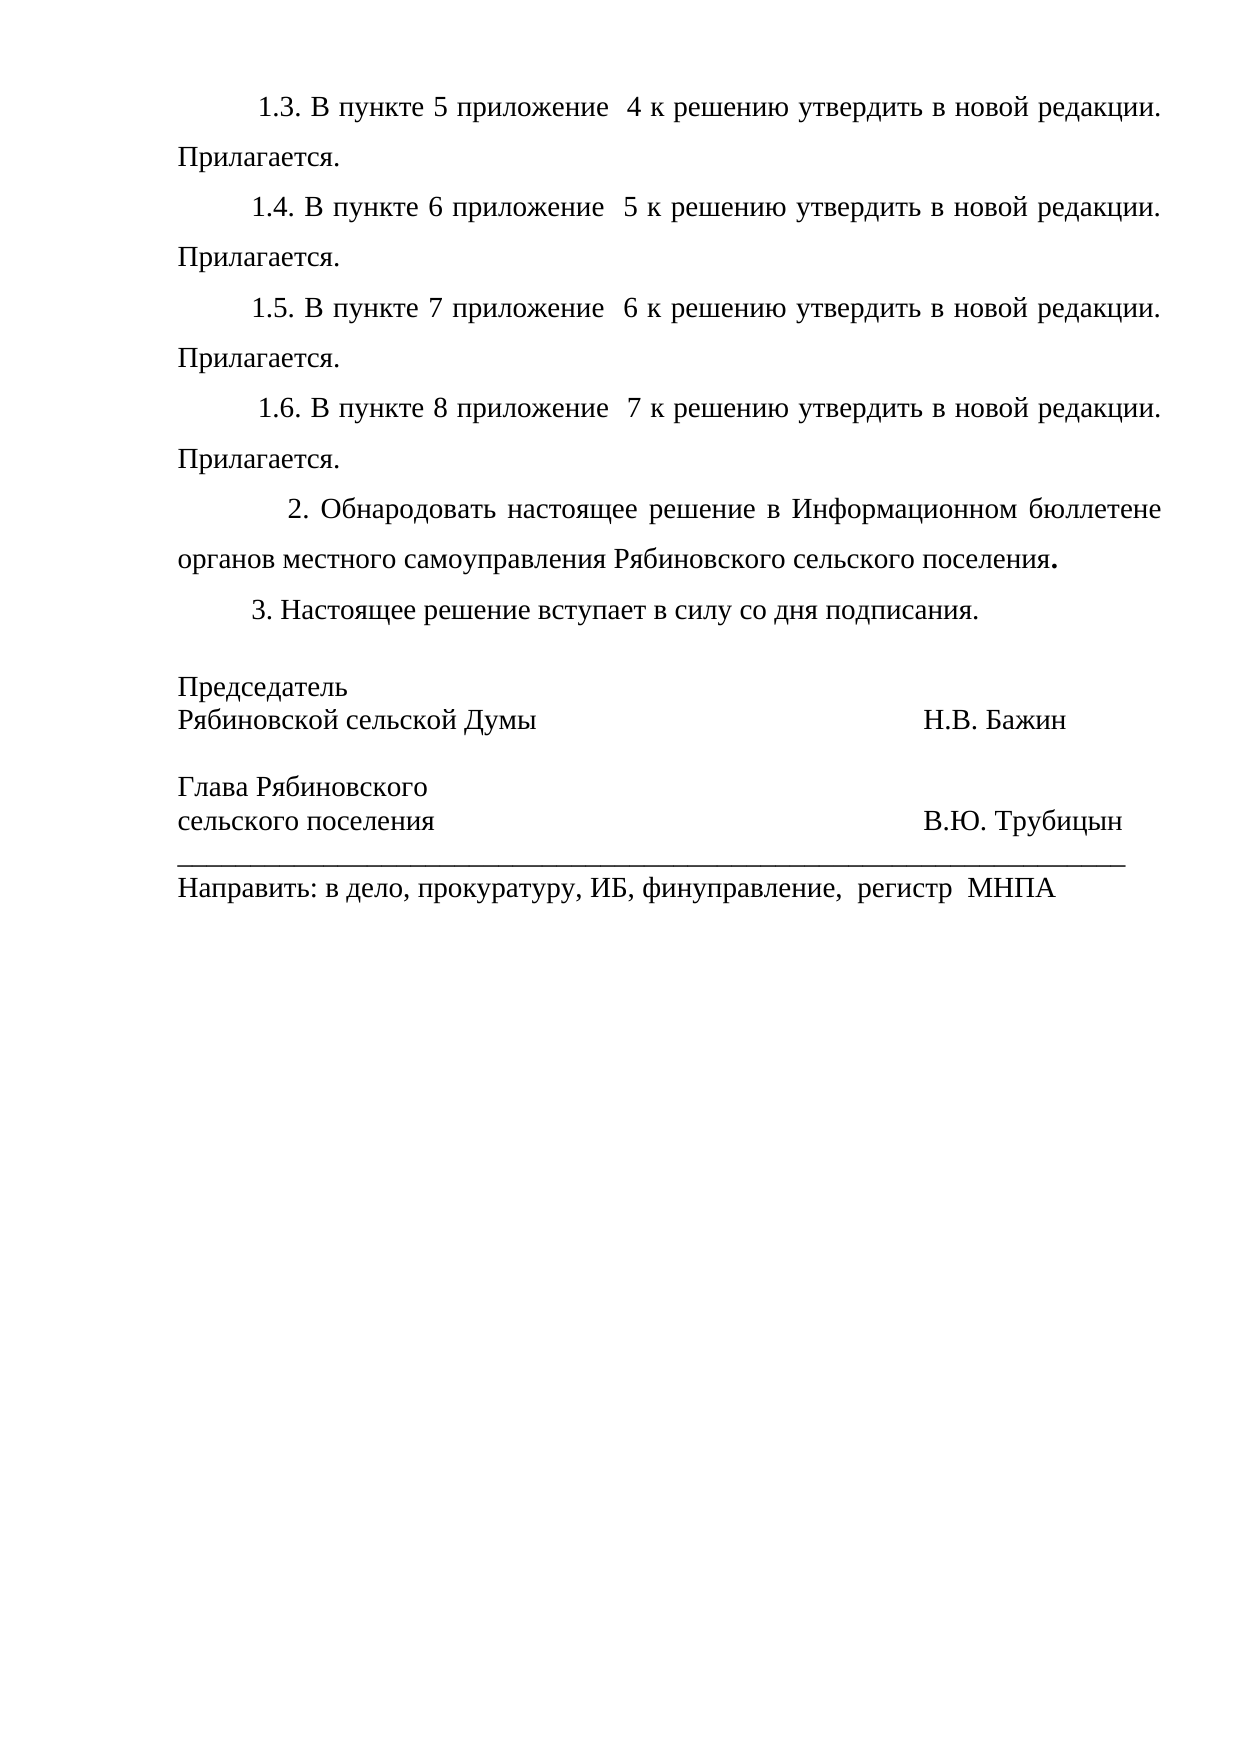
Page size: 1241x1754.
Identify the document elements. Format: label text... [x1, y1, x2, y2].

subtitle 2. Обнародовать настоящее решение в Информационном бюллетене органов местного самоуправления Рябиновского сельского поселения. [177, 491, 1162, 575]
text Глава Рябиновского [177, 769, 1162, 803]
text Направить: в дело, прокуратуру, ИБ, финуправление, регистр МНПА [177, 870, 1162, 904]
subtitle 1.6. В пункте 8 приложение 7 к решению утвердить в новой редакции. Прилагается. [177, 391, 1162, 474]
text Рябиновской сельской Думы Н.В. Бажин [177, 702, 1162, 736]
text Председатель [177, 669, 1162, 702]
text 3. Настоящее решение вступает в силу со дня подписания. [177, 592, 1163, 625]
text _________________________________________________________________ [177, 837, 1162, 870]
subtitle 1.4. В пункте 6 приложение 5 к решению утвердить в новой редакции. Прилагается. [177, 189, 1162, 273]
subtitle 1.5. В пункте 7 приложение 6 к решению утвердить в новой редакции. Прилагается. [177, 290, 1162, 374]
text сельского поселения В.Ю. Трубицын [177, 803, 1162, 837]
subtitle 1.3. В пункте 5 приложение 4 к решению утвердить в новой редакции. Прилагается. [177, 89, 1162, 172]
